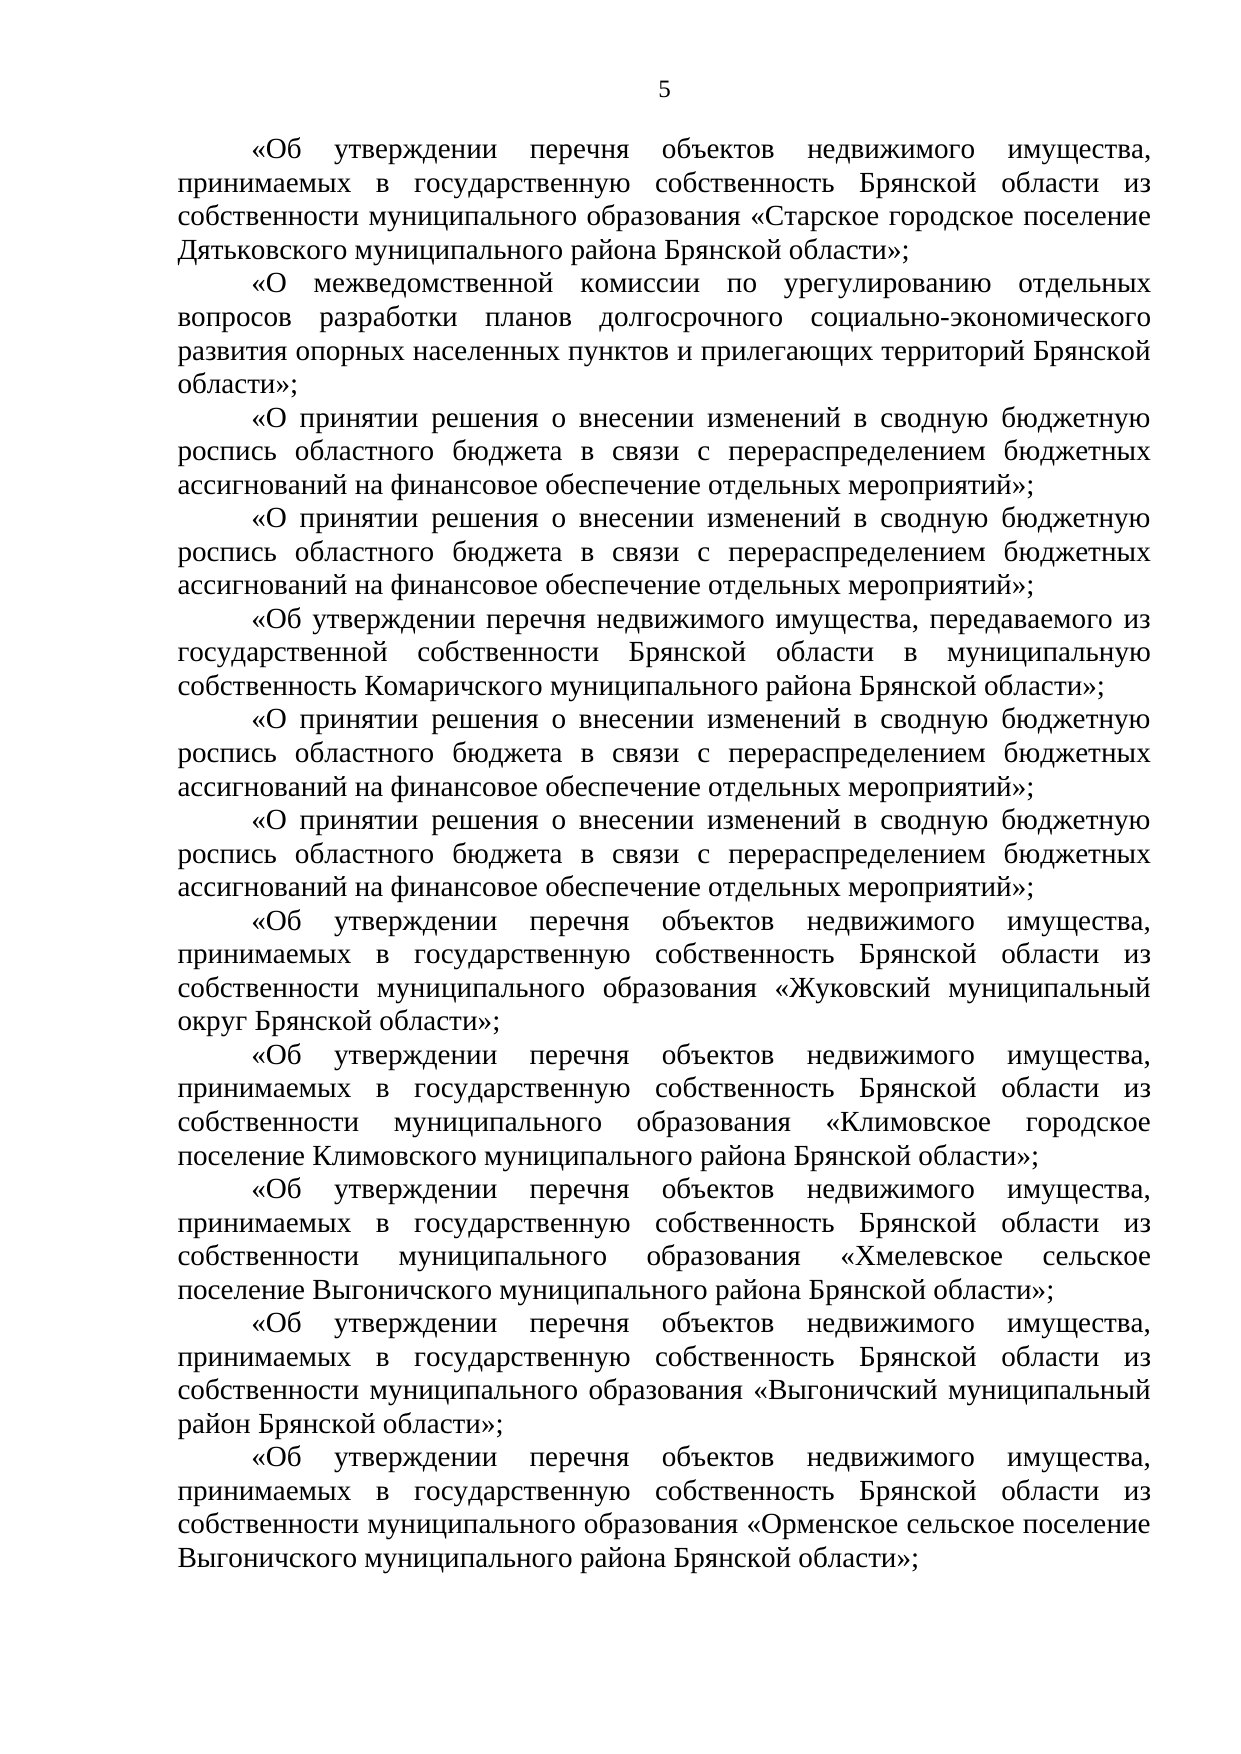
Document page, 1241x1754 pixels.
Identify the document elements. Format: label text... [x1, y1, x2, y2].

text «Об утверждении перечня объектов недвижимого имущества, принимаемых в государственную собственность Брянской области из собственности муниципального образования «Орменское сельское поселение Выгоничского муниципального района Брянской области»; [177, 1439, 1152, 1574]
text «О межведомственной комиссии по урегулированию отдельных вопросов разработки планов долгосрочного социально-экономического развития опорных населенных пунктов и прилегающих территорий Брянской области»; [177, 266, 1152, 400]
text «Об утверждении перечня объектов недвижимого имущества, принимаемых в государственную собственность Брянской области из собственности муниципального образования «Жуковский муниципальный округ Брянской области»; [177, 903, 1152, 1037]
text «Об утверждении перечня объектов недвижимого имущества, принимаемых в государственную собственность Брянской области из собственности муниципального образования «Старское городское поселение Дятьковского муниципального района Брянской области»; [177, 131, 1152, 266]
text «Об утверждении перечня объектов недвижимого имущества, принимаемых в государственную собственность Брянской области из собственности муниципального образования «Выгоничский муниципальный район Брянской области»; [177, 1305, 1152, 1439]
text «Об утверждении перечня объектов недвижимого имущества, принимаемых в государственную собственность Брянской области из собственности муниципального образования «Хмелевское сельское поселение Выгоничского муниципального района Брянской области»; [177, 1171, 1152, 1305]
text «О принятии решения о внесении изменений в сводную бюджетную роспись областного бюджета в связи с перераспределением бюджетных ассигнований на финансовое обеспечение отдельных мероприятий»; [177, 500, 1152, 601]
text «О принятии решения о внесении изменений в сводную бюджетную роспись областного бюджета в связи с перераспределением бюджетных ассигнований на финансовое обеспечение отдельных мероприятий»; [177, 802, 1152, 903]
text «О принятии решения о внесении изменений в сводную бюджетную роспись областного бюджета в связи с перераспределением бюджетных ассигнований на финансовое обеспечение отдельных мероприятий»; [177, 400, 1152, 500]
text «О принятии решения о внесении изменений в сводную бюджетную роспись областного бюджета в связи с перераспределением бюджетных ассигнований на финансовое обеспечение отдельных мероприятий»; [177, 702, 1152, 802]
text «Об утверждении перечня объектов недвижимого имущества, принимаемых в государственную собственность Брянской области из собственности муниципального образования «Климовское городское поселение Климовского муниципального района Брянской области»; [177, 1037, 1152, 1171]
text «Об утверждении перечня недвижимого имущества, передаваемого из государственной собственности Брянской области в муниципальную собственность Комаричского муниципального района Брянской области»; [177, 601, 1152, 702]
